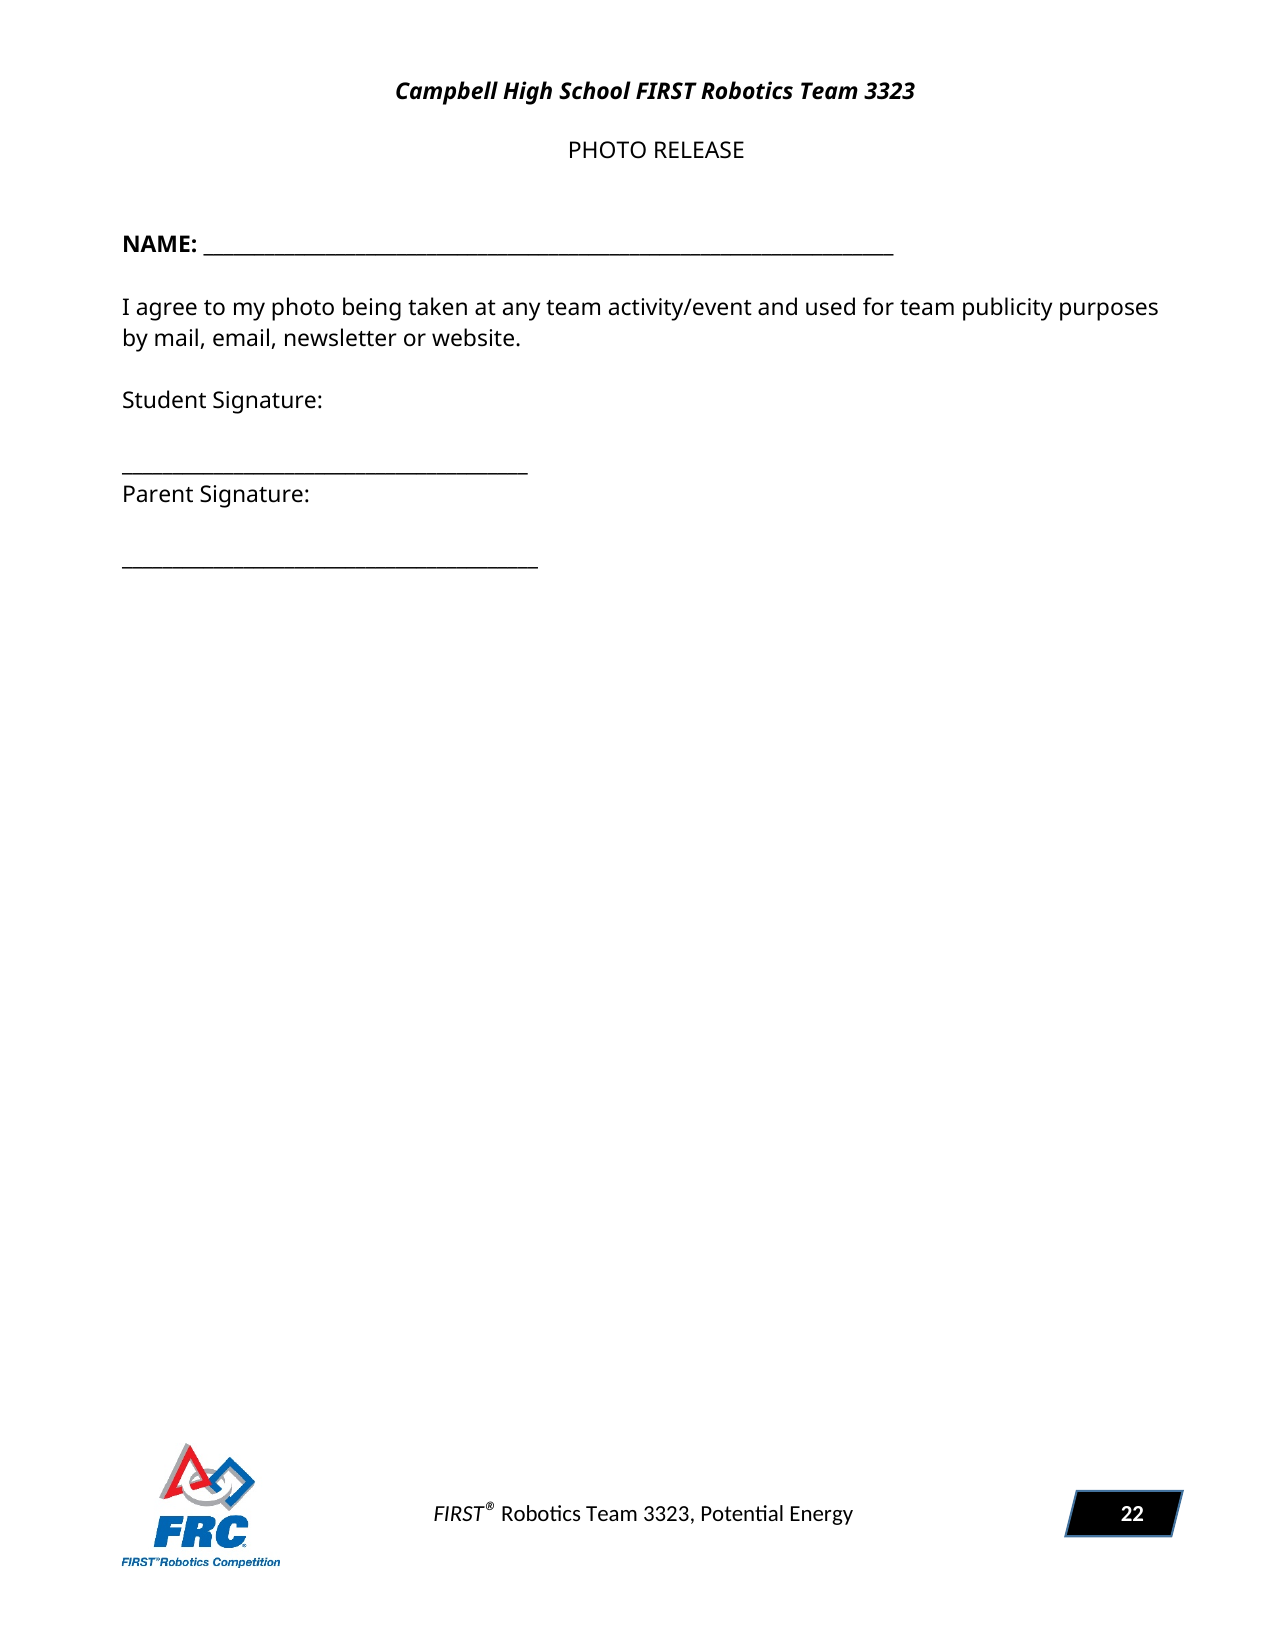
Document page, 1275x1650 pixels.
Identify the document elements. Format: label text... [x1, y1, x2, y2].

text Student Signature: [122, 384, 1191, 416]
text _________________________________________ [122, 541, 1191, 572]
picture [121, 1443, 280, 1568]
text ________________________________________ [122, 447, 1191, 478]
text Parent Signature: [122, 478, 1191, 509]
text PHOTO RELEASE [122, 134, 1191, 166]
text NAME: ____________________________________________________________________ [122, 228, 1191, 259]
text I agree to my photo being taken at any team activity/event and used for team publicity purposes by mail, email, newsletter or website. [122, 291, 1191, 353]
